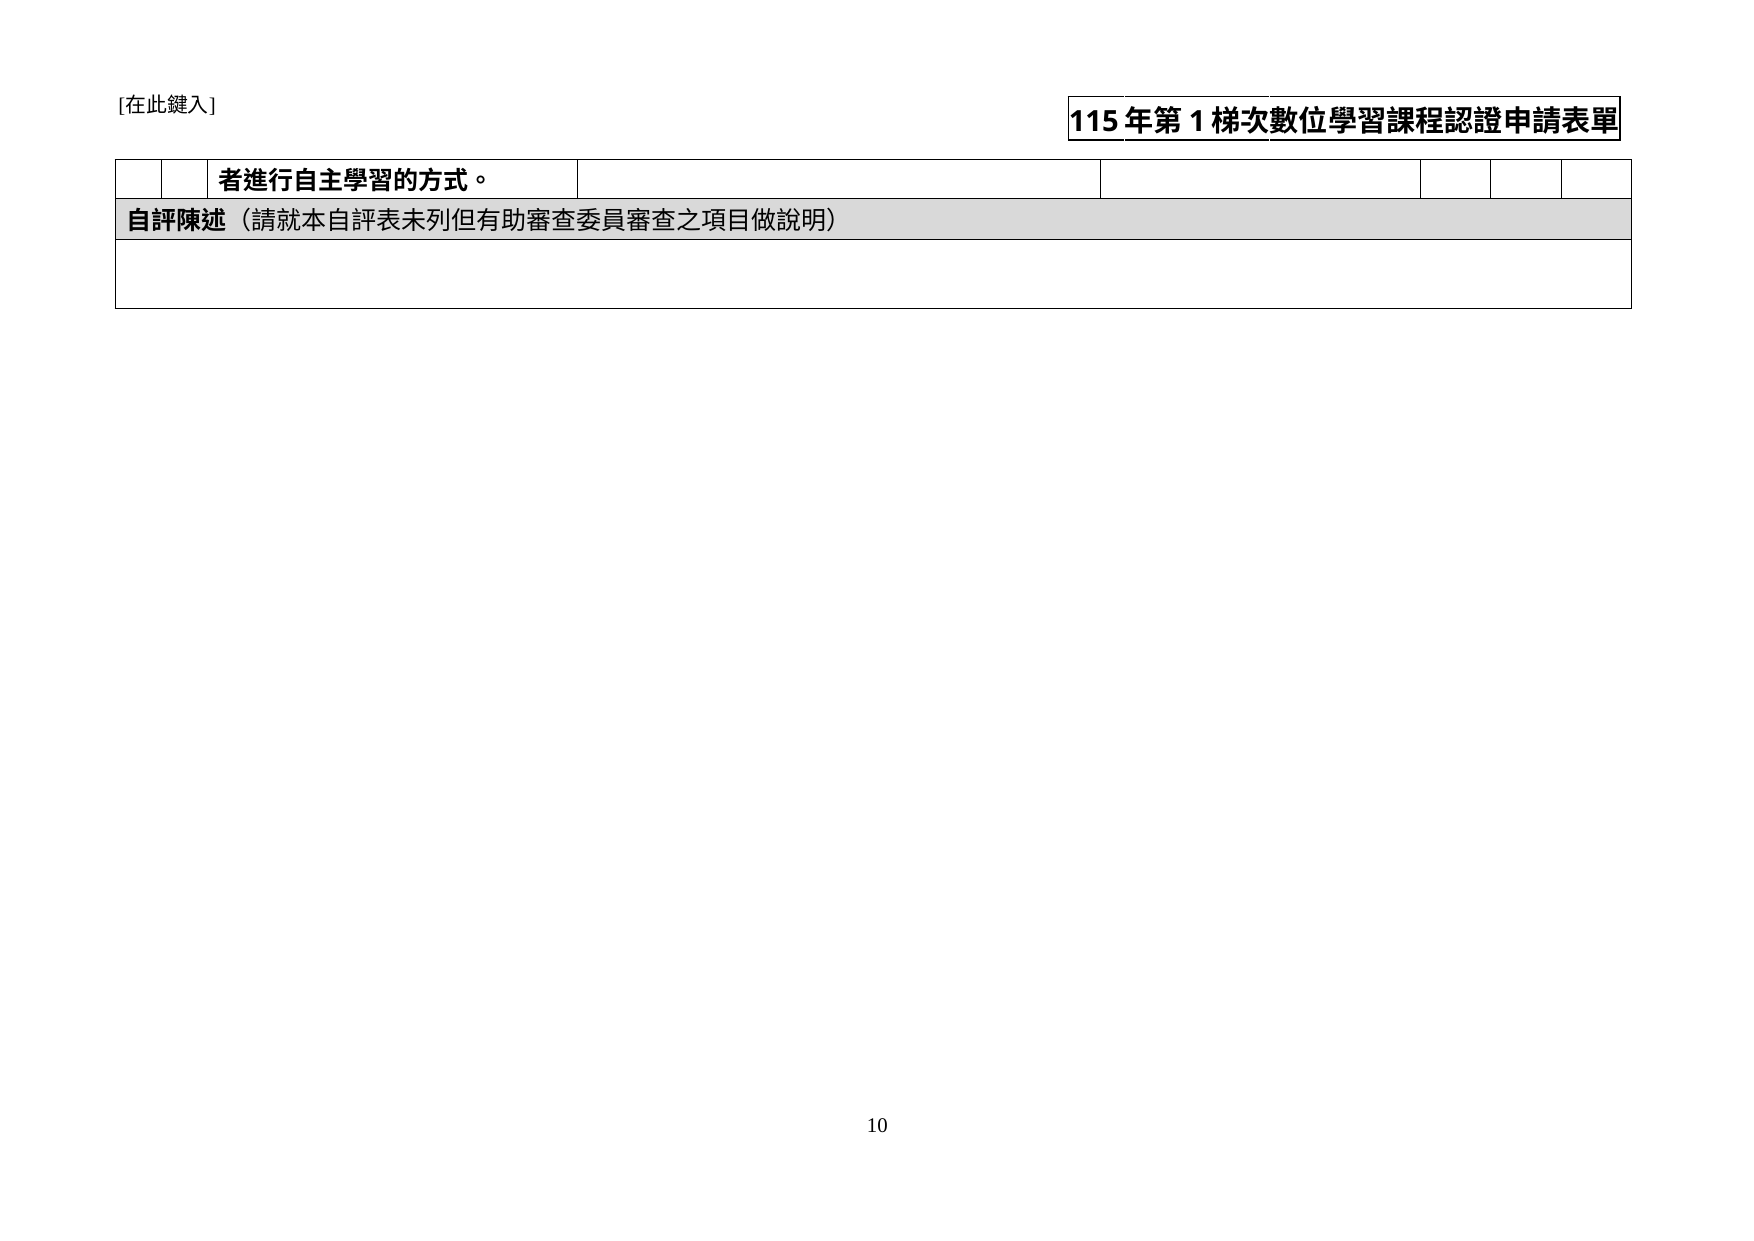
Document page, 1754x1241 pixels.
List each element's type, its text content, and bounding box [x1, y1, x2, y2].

table_cell [1101, 160, 1420, 198]
table_cell [578, 160, 1100, 198]
table_cell [1421, 160, 1490, 198]
table_cell [1491, 160, 1561, 198]
table_cell [116, 240, 1631, 308]
table_cell [1562, 160, 1631, 198]
table_cell 必 [162, 160, 207, 198]
table_cell 自評陳述（請就本自評表未列但有助審查委員審查之項目做說明） [116, 199, 1631, 239]
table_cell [208, 160, 577, 198]
